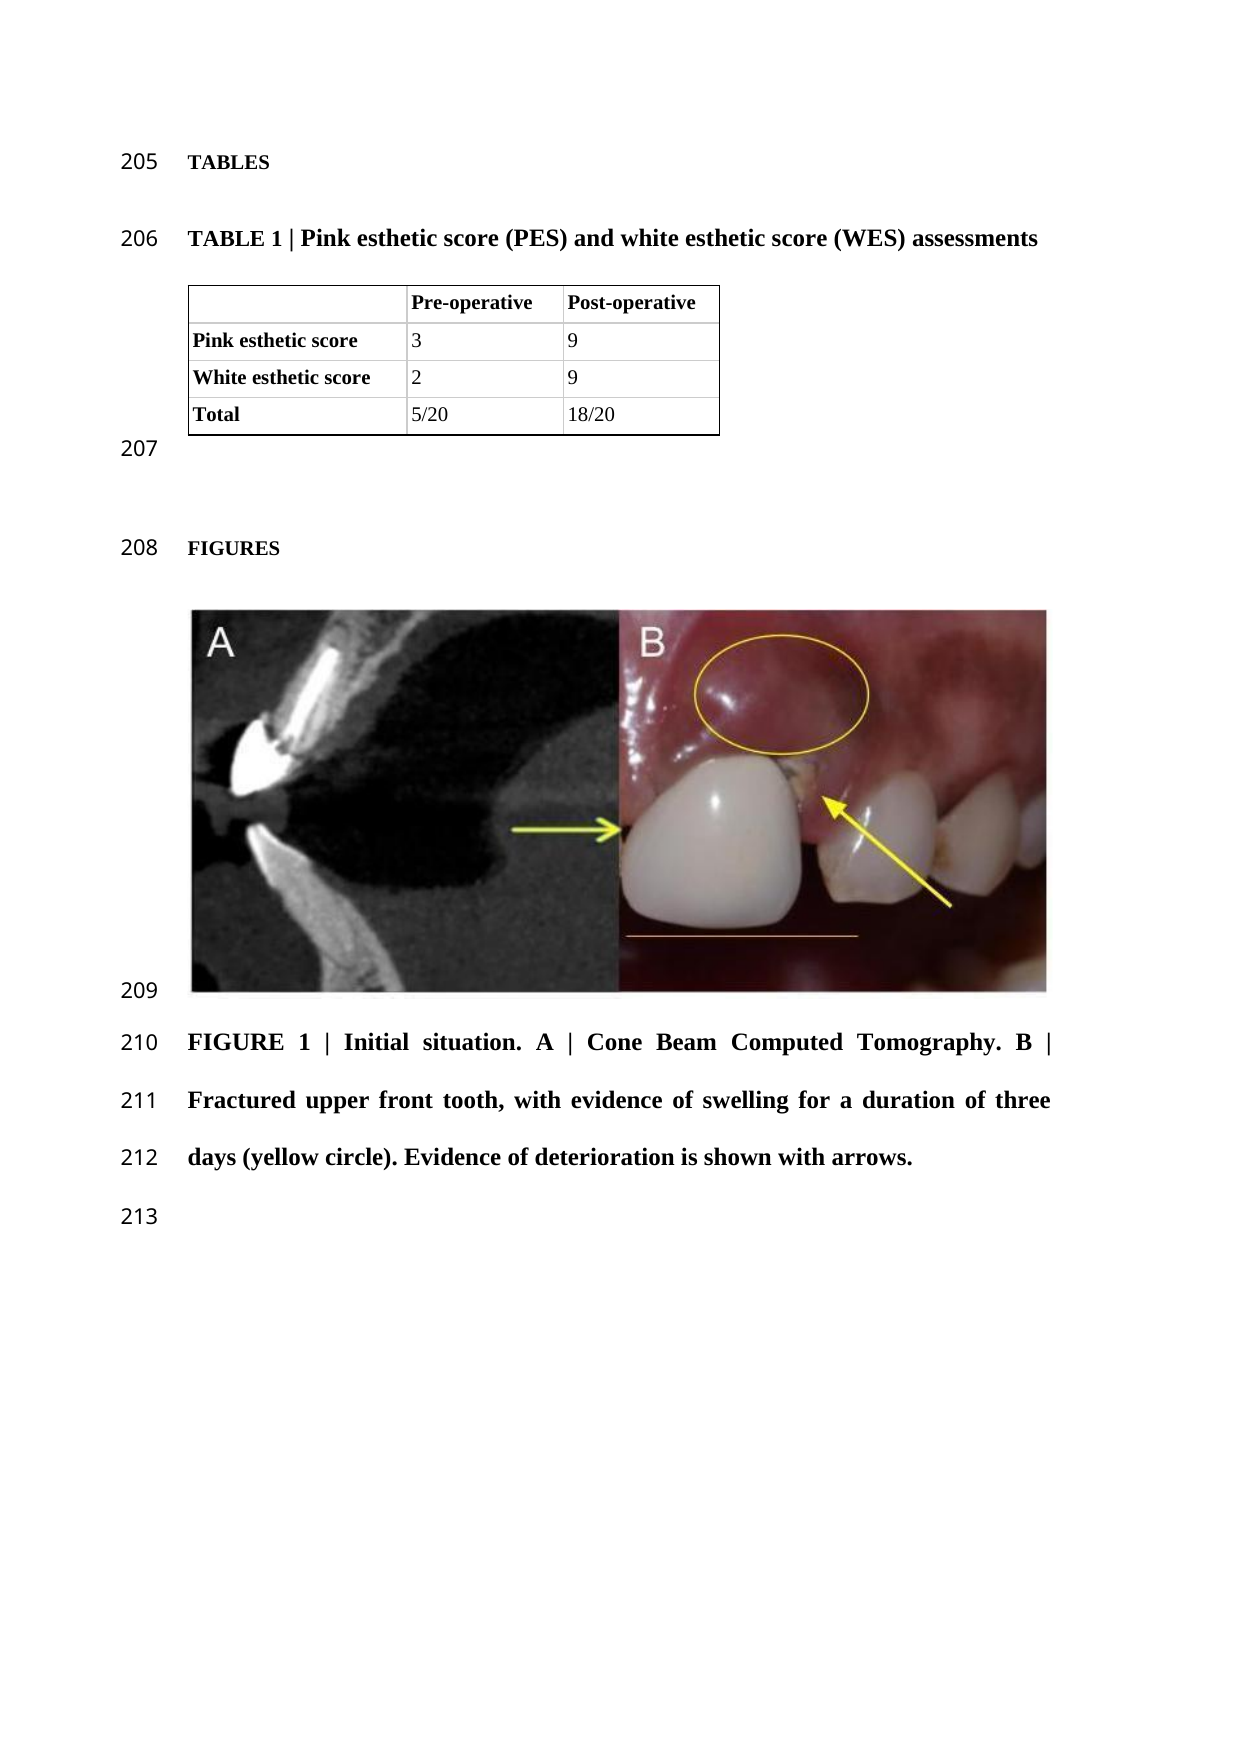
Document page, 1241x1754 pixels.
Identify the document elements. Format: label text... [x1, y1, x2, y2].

table_cell 9 [564, 361, 719, 397]
table_cell Pink esthetic score [189, 324, 406, 359]
table_header [189, 286, 406, 322]
picture [187, 609, 1053, 999]
subtitle FIGURE 1 | Initial situation. A | Cone Beam Computed Tomography. B | Fractured upper front tooth, with evidence of swelling for a duration of three days (yellow circle). Evidence of deterioration is shown with arrows. [187, 999, 1053, 1171]
table_cell 3 [408, 324, 563, 359]
table_cell Total [189, 398, 406, 434]
table_cell 18/20 [564, 398, 719, 434]
subtitle TABLE 1 | Pink esthetic score (PES) and white esthetic score (WES) assessments [187, 223, 1053, 252]
table_header Post-operative [564, 286, 719, 322]
subtitle TABLES [187, 150, 1053, 174]
subtitle FIGURES [187, 536, 1053, 560]
table_cell 2 [408, 361, 563, 397]
table_cell 5/20 [408, 398, 563, 434]
table_cell 9 [564, 324, 719, 359]
table_header Pre-operative [408, 286, 563, 322]
table_cell White esthetic score [189, 361, 406, 397]
